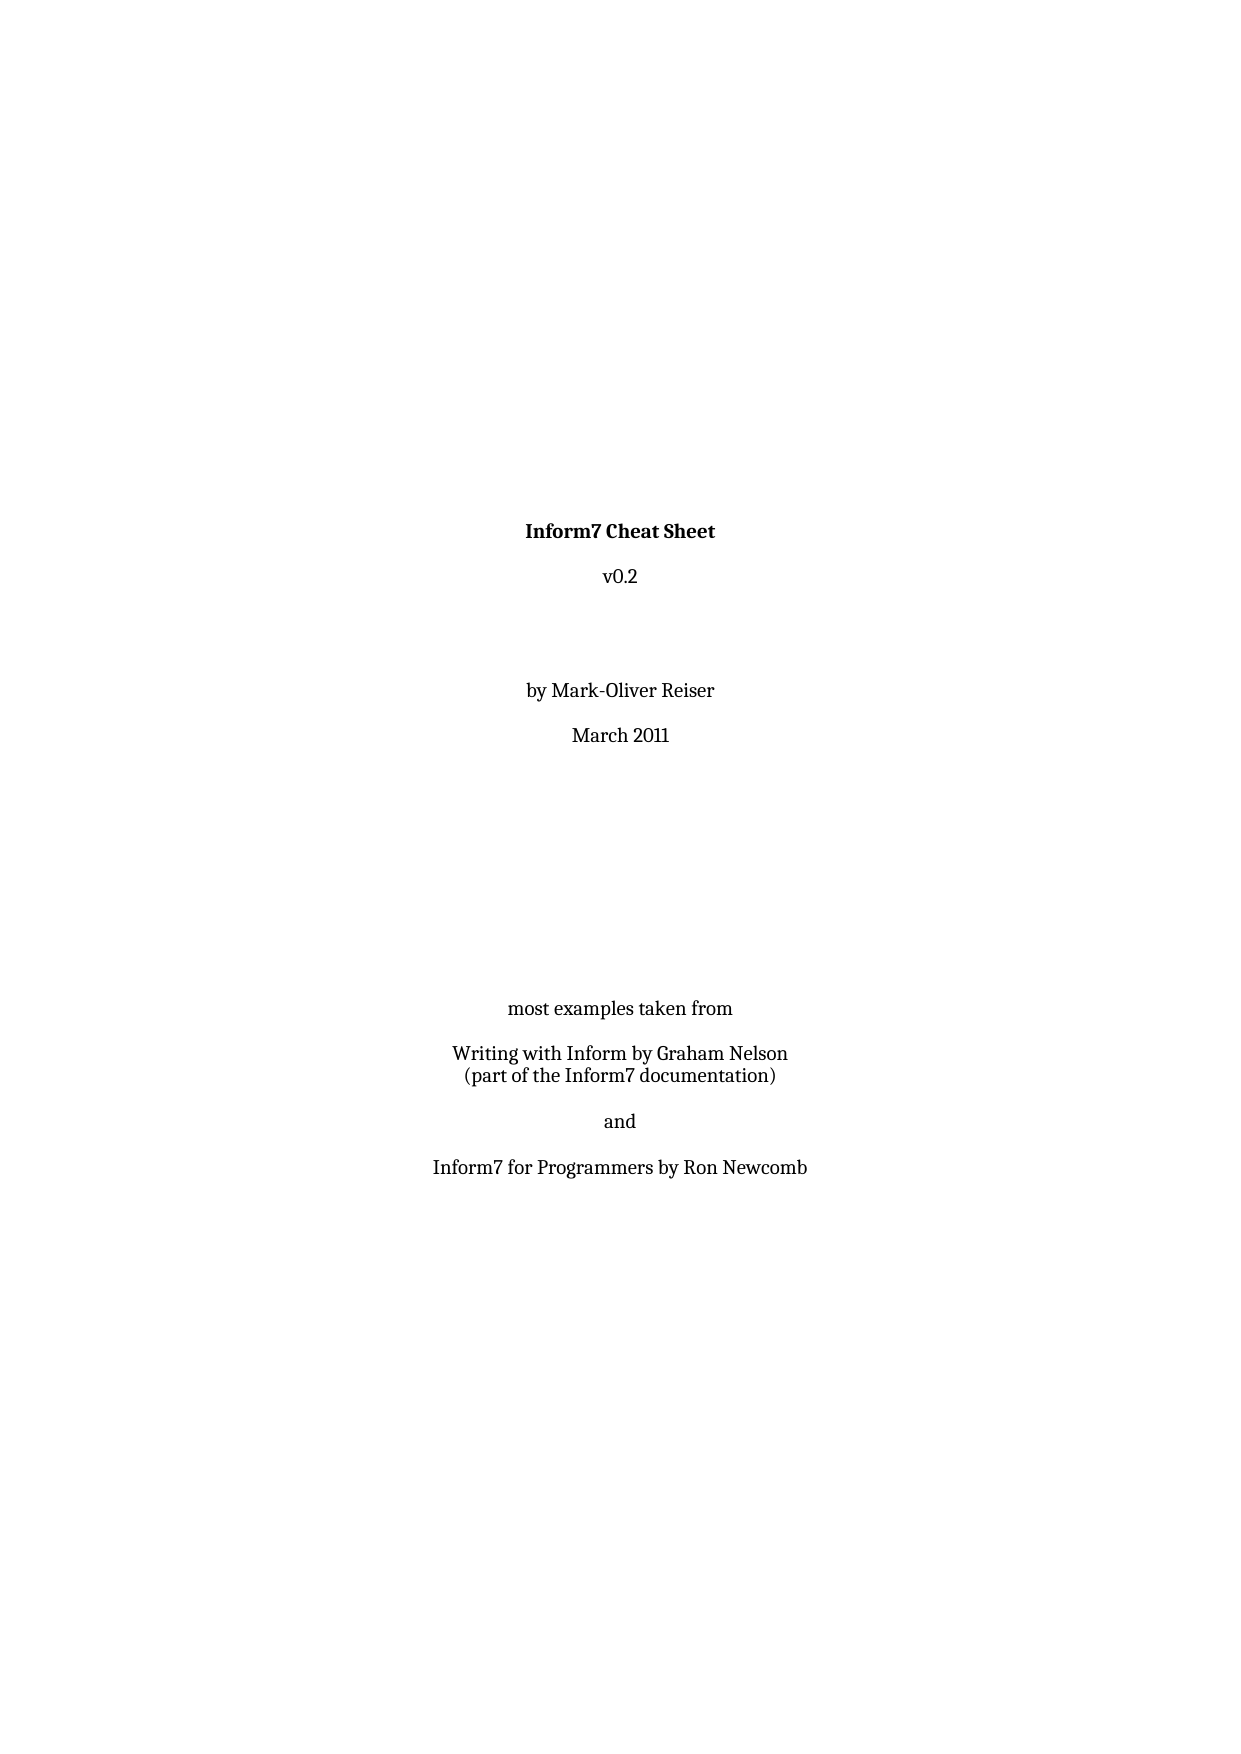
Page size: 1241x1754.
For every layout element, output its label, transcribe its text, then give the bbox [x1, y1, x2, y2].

text March 2011 [59, 724, 1181, 747]
text by Mark-Oliver Reiser [59, 679, 1181, 702]
text v0.2 [59, 566, 1181, 588]
text Inform7 Cheat Sheet [59, 520, 1181, 543]
text most examples taken from [59, 997, 1181, 1020]
text Inform7 for Programmers by Ron Newcomb [59, 1156, 1181, 1179]
text and [59, 1111, 1181, 1133]
text Writing with Inform by Graham Nelson (part of the Inform7 documentation) [59, 1042, 1181, 1088]
